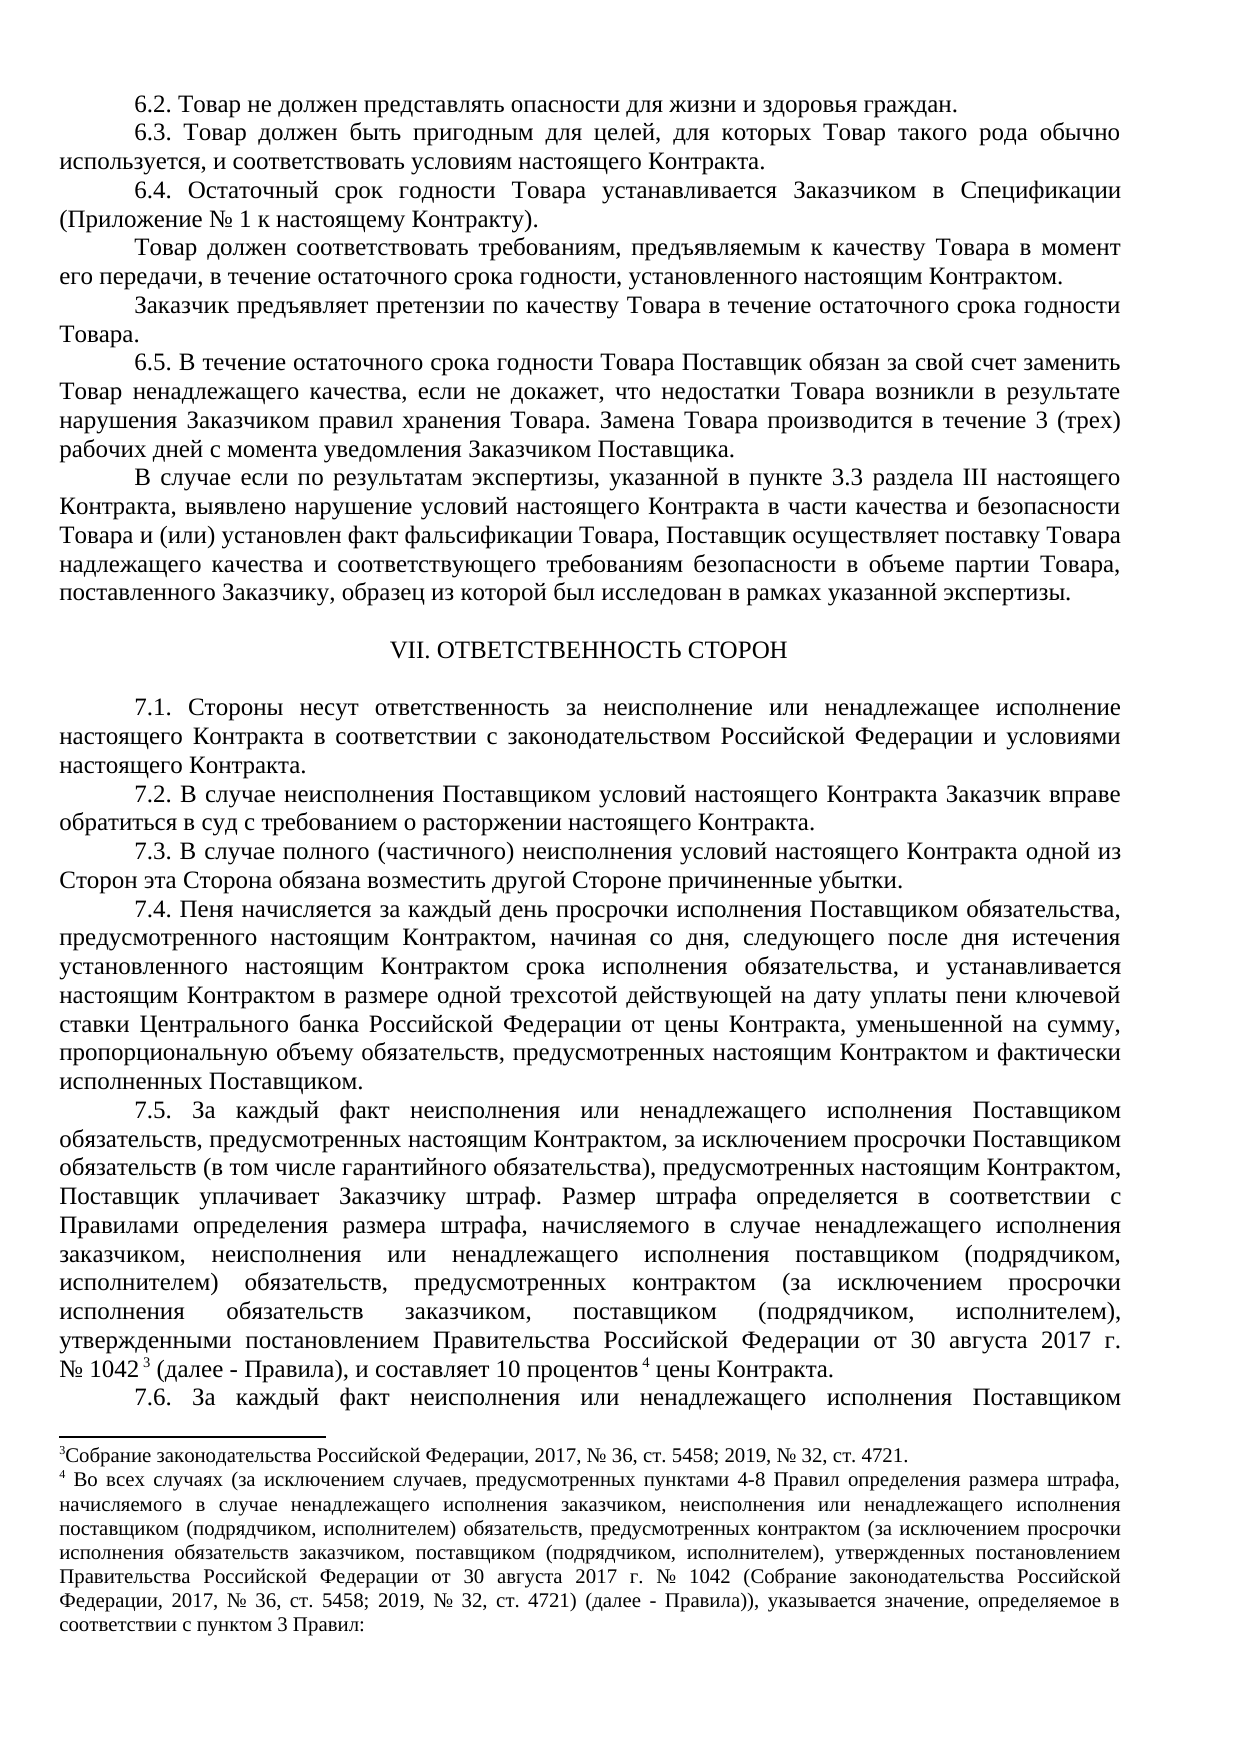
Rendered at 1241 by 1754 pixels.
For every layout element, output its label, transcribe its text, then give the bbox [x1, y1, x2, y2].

text 6.5. В течение остаточного срока годности Товара Поставщик обязан за свой счет заменить Товар ненадлежащего качества, если не докажет, что недостатки Товара возникли в результате нарушения Заказчиком правил хранения Товара. Замена Товара производится в течение 3 (трех) рабочих дней с момента уведомления Заказчиком Поставщика. [59, 347, 1122, 462]
text VII. ОТВЕТСТВЕННОСТЬ СТОРОН [59, 635, 1122, 664]
text 7.5. За каждый факт неисполнения или ненадлежащего исполнения Поставщиком обязательств, предусмотренных настоящим Контрактом, за исключением просрочки Поставщиком обязательств (в том числе гарантийного обязательства), предусмотренных настоящим Контрактом, Поставщик уплачивает Заказчику штраф. Размер штрафа определяется в соответствии с Правилами определения размера штрафа, начисляемого в случае ненадлежащего исполнения заказчиком, неисполнения или ненадлежащего исполнения поставщиком (подрядчиком, исполнителем) обязательств, предусмотренных контрактом (за исключением просрочки исполнения обязательств заказчиком, поставщиком (подрядчиком, исполнителем), утвержденными постановлением Правительства Российской Федерации от 30 августа 2017 г. № 1042 (далее - Правила), и составляет 10 процентов цены Контракта. [59, 1095, 1122, 1382]
text 6.4. Остаточный срок годности Товара устанавливается Заказчиком в Спецификации (Приложение № 1 к настоящему Контракту). [59, 175, 1122, 232]
text 7.1. Стороны несут ответственность за неисполнение или ненадлежащее исполнение настоящего Контракта в соответствии с законодательством Российской Федерации и условиями настоящего Контракта. [59, 692, 1122, 779]
text 6.3. Товар должен быть пригодным для целей, для которых Товар такого рода обычно используется, и соответствовать условиям настоящего Контракта. [59, 117, 1122, 175]
text 7.4. Пеня начисляется за каждый день просрочки исполнения Поставщиком обязательства, предусмотренного настоящим Контрактом, начиная со дня, следующего после дня истечения установленного настоящим Контрактом срока исполнения обязательства, и устанавливается настоящим Контрактом в размере одной трехсотой действующей на дату уплаты пени ключевой ставки Центрального банка Российской Федерации от цены Контракта, уменьшенной на сумму, пропорциональную объему обязательств, предусмотренных настоящим Контрактом и фактически исполненных Поставщиком. [59, 894, 1122, 1095]
text Товар должен соответствовать требованиям, предъявляемым к качеству Товара в момент его передачи, в течение остаточного срока годности, установленного настоящим Контрактом. [59, 232, 1122, 290]
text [59, 1382, 1122, 1411]
text 7.3. В случае полного (частичного) неисполнения условий настоящего Контракта одной из Сторон эта Сторона обязана возместить другой Стороне причиненные убытки. [59, 836, 1122, 894]
text 6.2. Товар не должен представлять опасности для жизни и здоровья граждан. [59, 89, 1122, 117]
text 7.2. В случае неисполнения Поставщиком условий настоящего Контракта Заказчик вправе обратиться в суд с требованием о расторжении настоящего Контракта. [59, 779, 1122, 836]
text Заказчик предъявляет претензии по качеству Товара в течение остаточного срока годности Товара. [59, 290, 1122, 347]
text В случае если по результатам экспертизы, указанной в пункте 3.3 раздела III настоящего Контракта, выявлено нарушение условий настоящего Контракта в части качества и безопасности Товара и (или) установлен факт фальсификации Товара, Поставщик осуществляет поставку Товара надлежащего качества и соответствующего требованиям безопасности в объеме партии Товара, поставленного Заказчику, образец из которой был исследован в рамках указанной экспертизы. [59, 462, 1122, 606]
